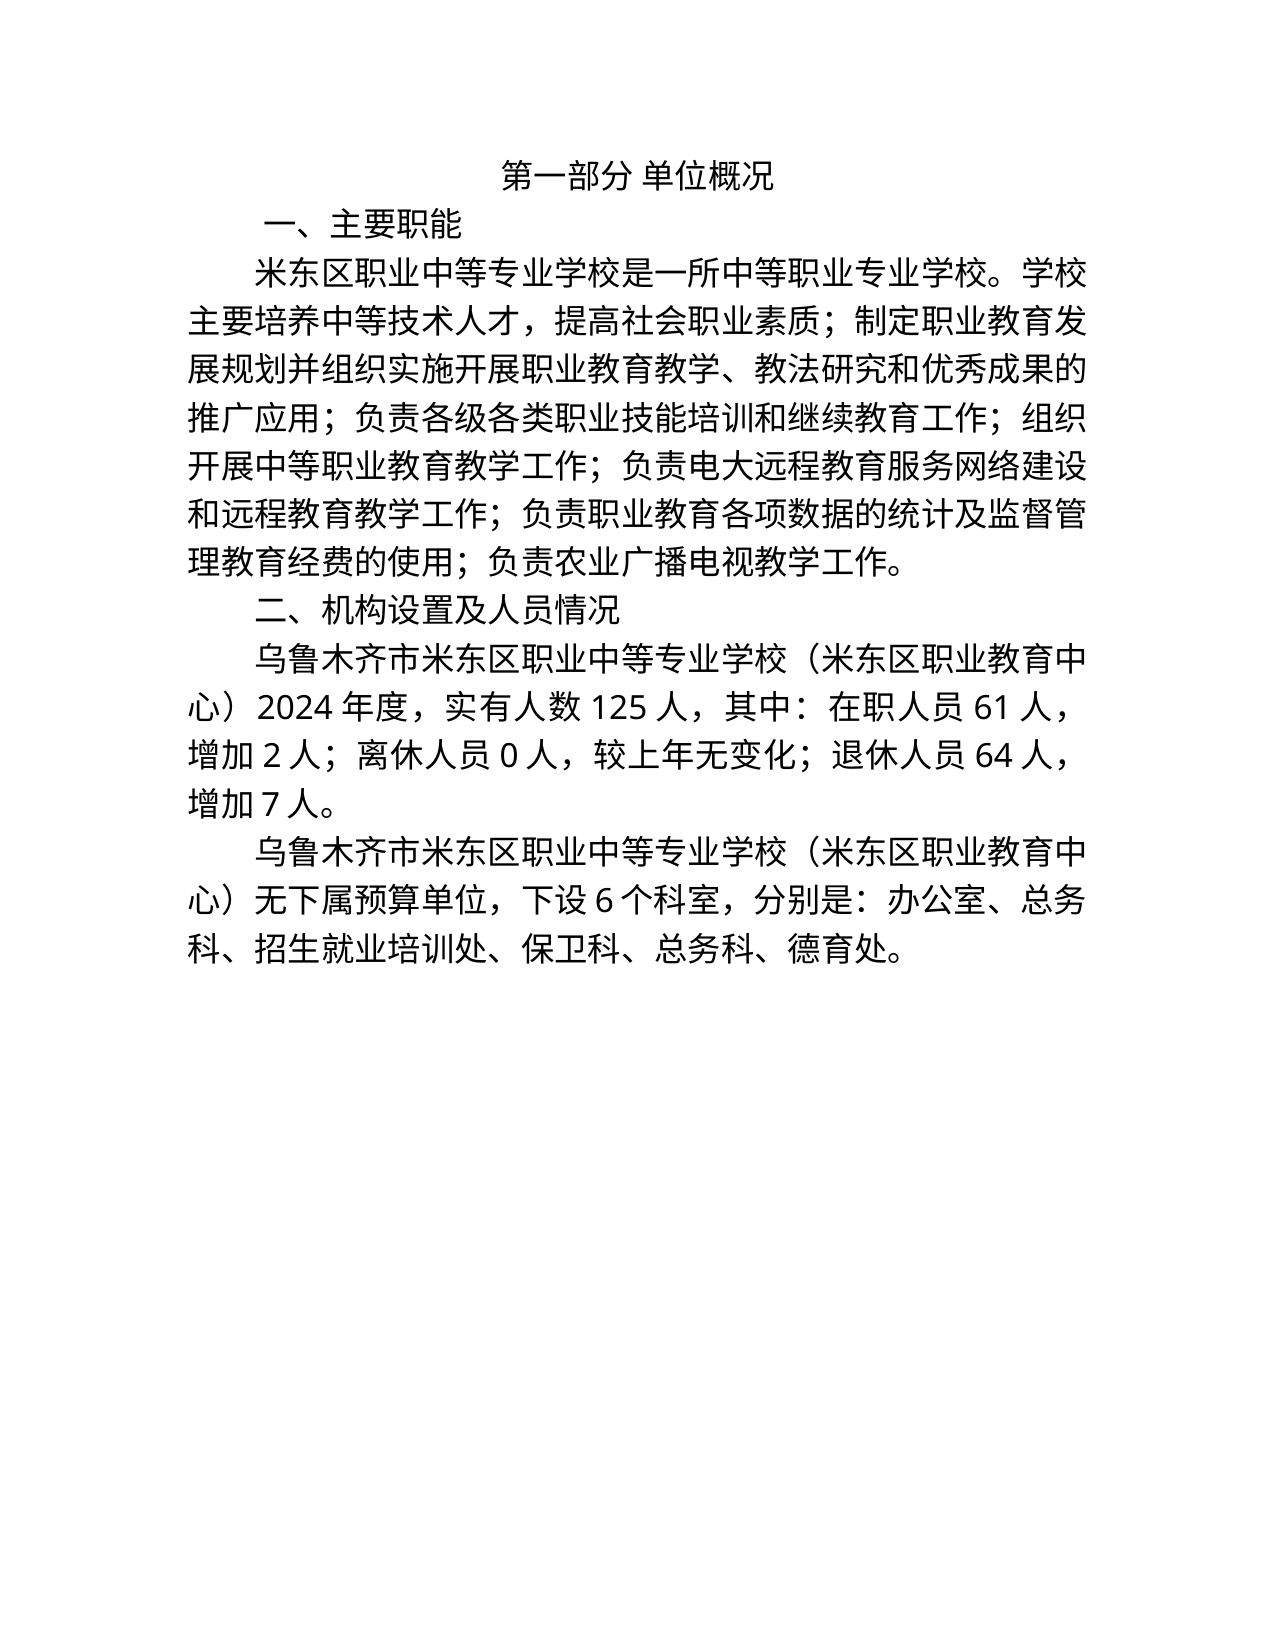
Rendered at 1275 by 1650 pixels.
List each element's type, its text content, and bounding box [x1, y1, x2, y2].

text 乌鲁木齐市米东区职业中等专业学校（米东区职业教育中心）无下属预算单位，下设6个科室，分别是：办公室、总务科、招生就业培训处、保卫科、总务科、德育处。 [187, 826, 1087, 971]
text 乌鲁木齐市米东区职业中等专业学校（米东区职业教育中心）2024年度，实有人数125人，其中：在职人员61人，增加2人；离休人员0人，较上年无变化；退休人员64人，增加7人。 [187, 632, 1087, 826]
text 一、主要职能 [187, 198, 1087, 247]
text 二、机构设置及人员情况 [187, 584, 1087, 632]
text 第一部分 单位概况 [187, 150, 1087, 198]
text 米东区职业中等专业学校是一所中等职业专业学校。学校主要培养中等技术人才，提高社会职业素质；制定职业教育发展规划并组织实施开展职业教育教学、教法研究和优秀成果的推广应用；负责各级各类职业技能培训和继续教育工作；组织开展中等职业教育教学工作；负责电大远程教育服务网络建设和远程教育教学工作；负责职业教育各项数据的统计及监督管理教育经费的使用；负责农业广播电视教学工作。 [187, 247, 1087, 584]
